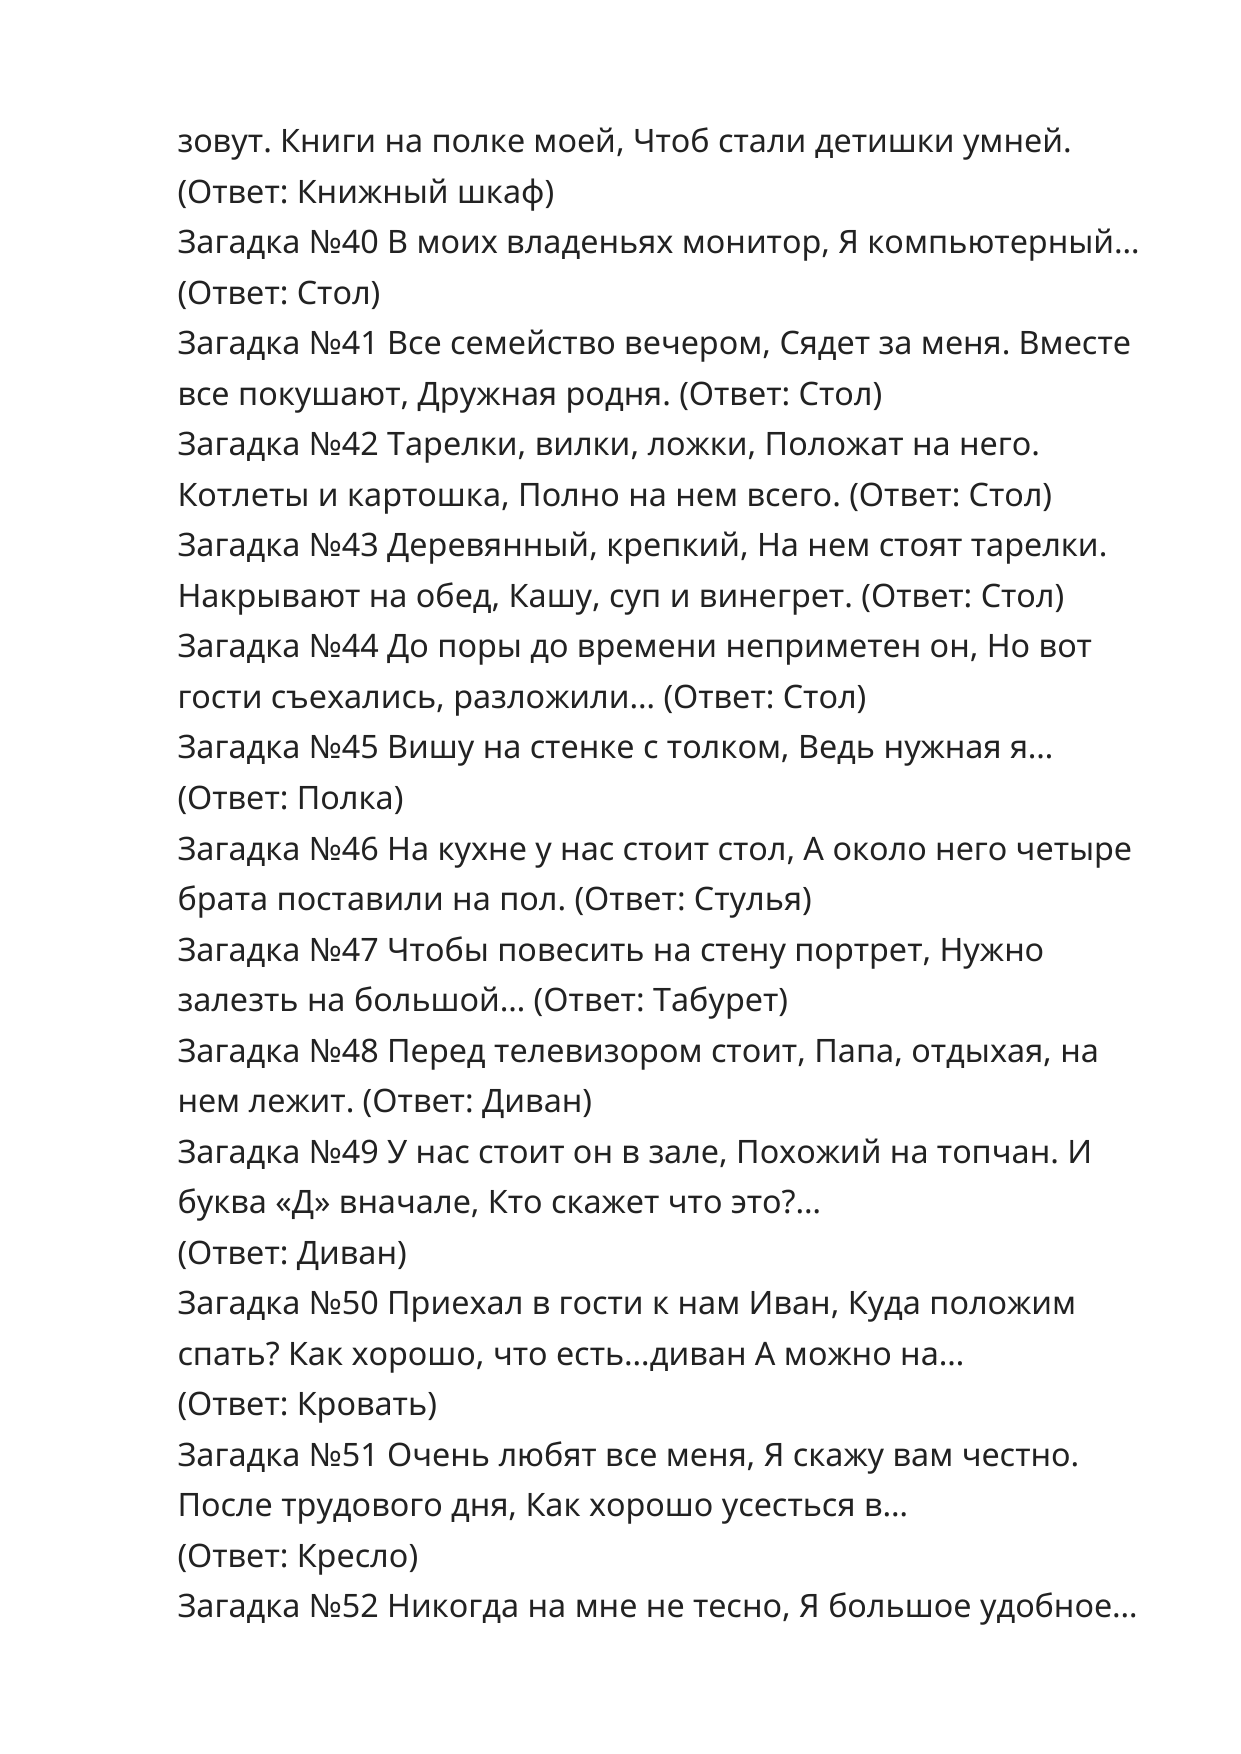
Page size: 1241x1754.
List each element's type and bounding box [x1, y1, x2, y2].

text [177, 118, 1152, 1627]
